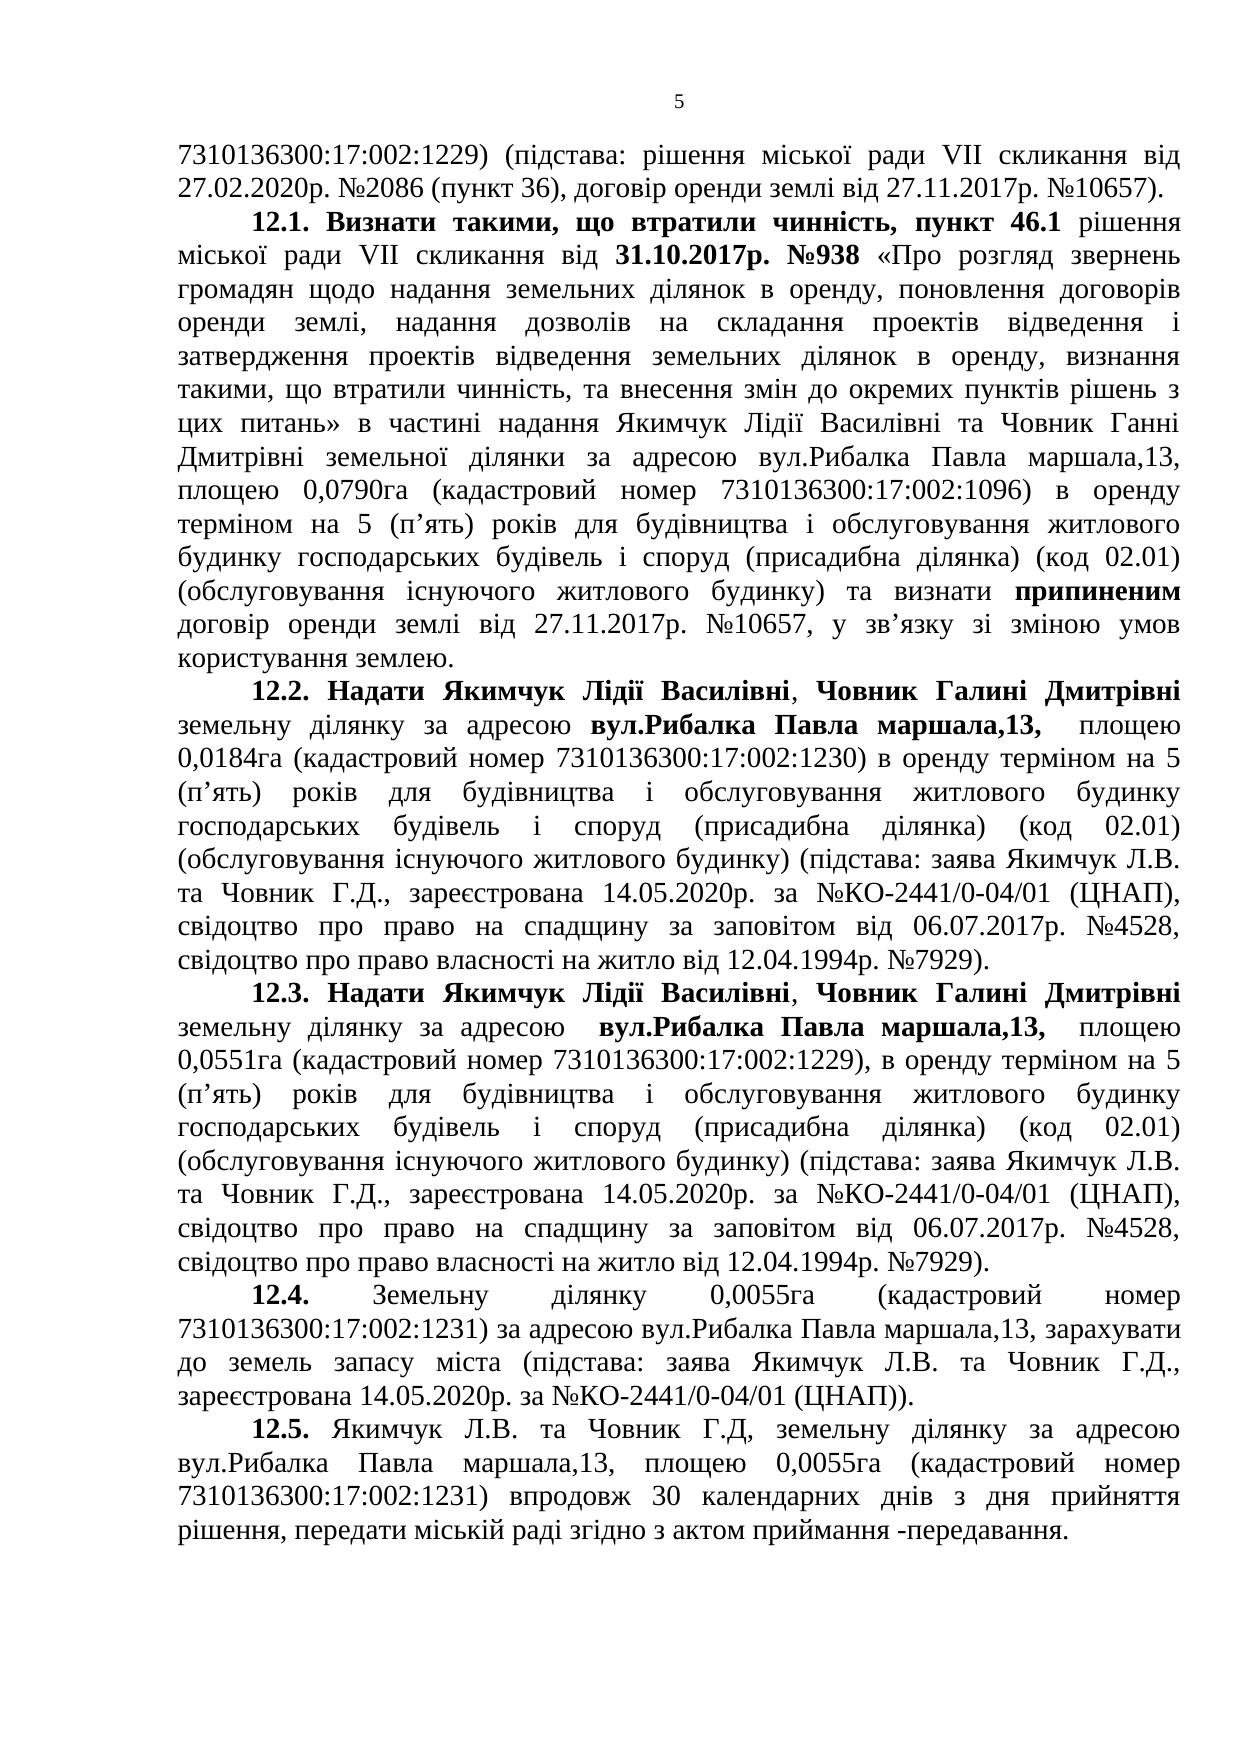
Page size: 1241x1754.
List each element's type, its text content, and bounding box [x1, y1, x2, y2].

text 12.5. Якимчук Л.В. та Човник Г.Д, земельну ділянку за адресою вул.Рибалка Павла маршала,13, площею 0,0055га (кадастровий номер 7310136300:17:002:1231) впродовж 30 календарних днів з дня прийняття рішення, передати міській раді згідно з актом приймання -передавання. [177, 1411, 1181, 1546]
text 12.3. Надати Якимчук Лідії Василівні, Човник Галині Дмитрівні земельну ділянку за адресою вул.Рибалка Павла маршала,13, площею 0,0551га (кадастровий номер 7310136300:17:002:1229), в оренду терміном на 5 (п’ять) років для будівництва і обслуговування житлового будинку господарських будівель і споруд (присадибна ділянка) (код 02.01) (обслуговування існуючого житлового будинку) (підстава: заява Якимчук Л.В. та Човник Г.Д., зареєстрована 14.05.2020р. за №КО-2441/0-04/01 (ЦНАП), свідоцтво про право на спадщину за заповітом від 06.07.2017р. №4528, свідоцтво про право власності на житло від 12.04.1994р. №7929). [177, 975, 1181, 1277]
text 12.1. Визнати такими, що втратили чинність, пункт 46.1 рішення міської ради VІІ скликання від 31.10.2017р. №938 «Про розгляд звернень громадян щодо надання земельних ділянок в оренду, поновлення договорів оренди землі, надання дозволів на складання проектів відведення і затвердження проектів відведення земельних ділянок в оренду, визнання такими, що втратили чинність, та внесення змін до окремих пунктів рішень з цих питань» в частині надання Якимчук Лідії Василівні та Човник Ганні Дмитрівні земельної ділянки за адресою вул.Рибалка Павла маршала,13, площею 0,0790га (кадастровий номер 7310136300:17:002:1096) в оренду терміном на 5 (п’ять) років для будівництва і обслуговування житлового будинку господарських будівель і споруд (присадибна ділянка) (код 02.01) (обслуговування існуючого житлового будинку) та визнати припиненим договір оренди землі від 27.11.2017р. №10657, у зв’язку зі зміною умов користування землею. [177, 204, 1181, 673]
text 12.4. Земельну ділянку 0,0055га (кадастровий номер 7310136300:17:002:1231) за адресою вул.Рибалка Павла маршала,13, зарахувати до земель запасу міста (підстава: заява Якимчук Л.В. та Човник Г.Д., зареєстрована 14.05.2020р. за №КО-2441/0-04/01 (ЦНАП)). [177, 1277, 1181, 1411]
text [177, 137, 1181, 204]
text 12.2. Надати Якимчук Лідії Василівні, Човник Галині Дмитрівні земельну ділянку за адресою вул.Рибалка Павла маршала,13, площею 0,0184га (кадастровий номер 7310136300:17:002:1230) в оренду терміном на 5 (п’ять) років для будівництва і обслуговування житлового будинку господарських будівель і споруд (присадибна ділянка) (код 02.01) (обслуговування існуючого житлового будинку) (підстава: заява Якимчук Л.В. та Човник Г.Д., зареєстрована 14.05.2020р. за №КО-2441/0-04/01 (ЦНАП), свідоцтво про право на спадщину за заповітом від 06.07.2017р. №4528, свідоцтво про право власності на житло від 12.04.1994р. №7929). [177, 673, 1181, 975]
